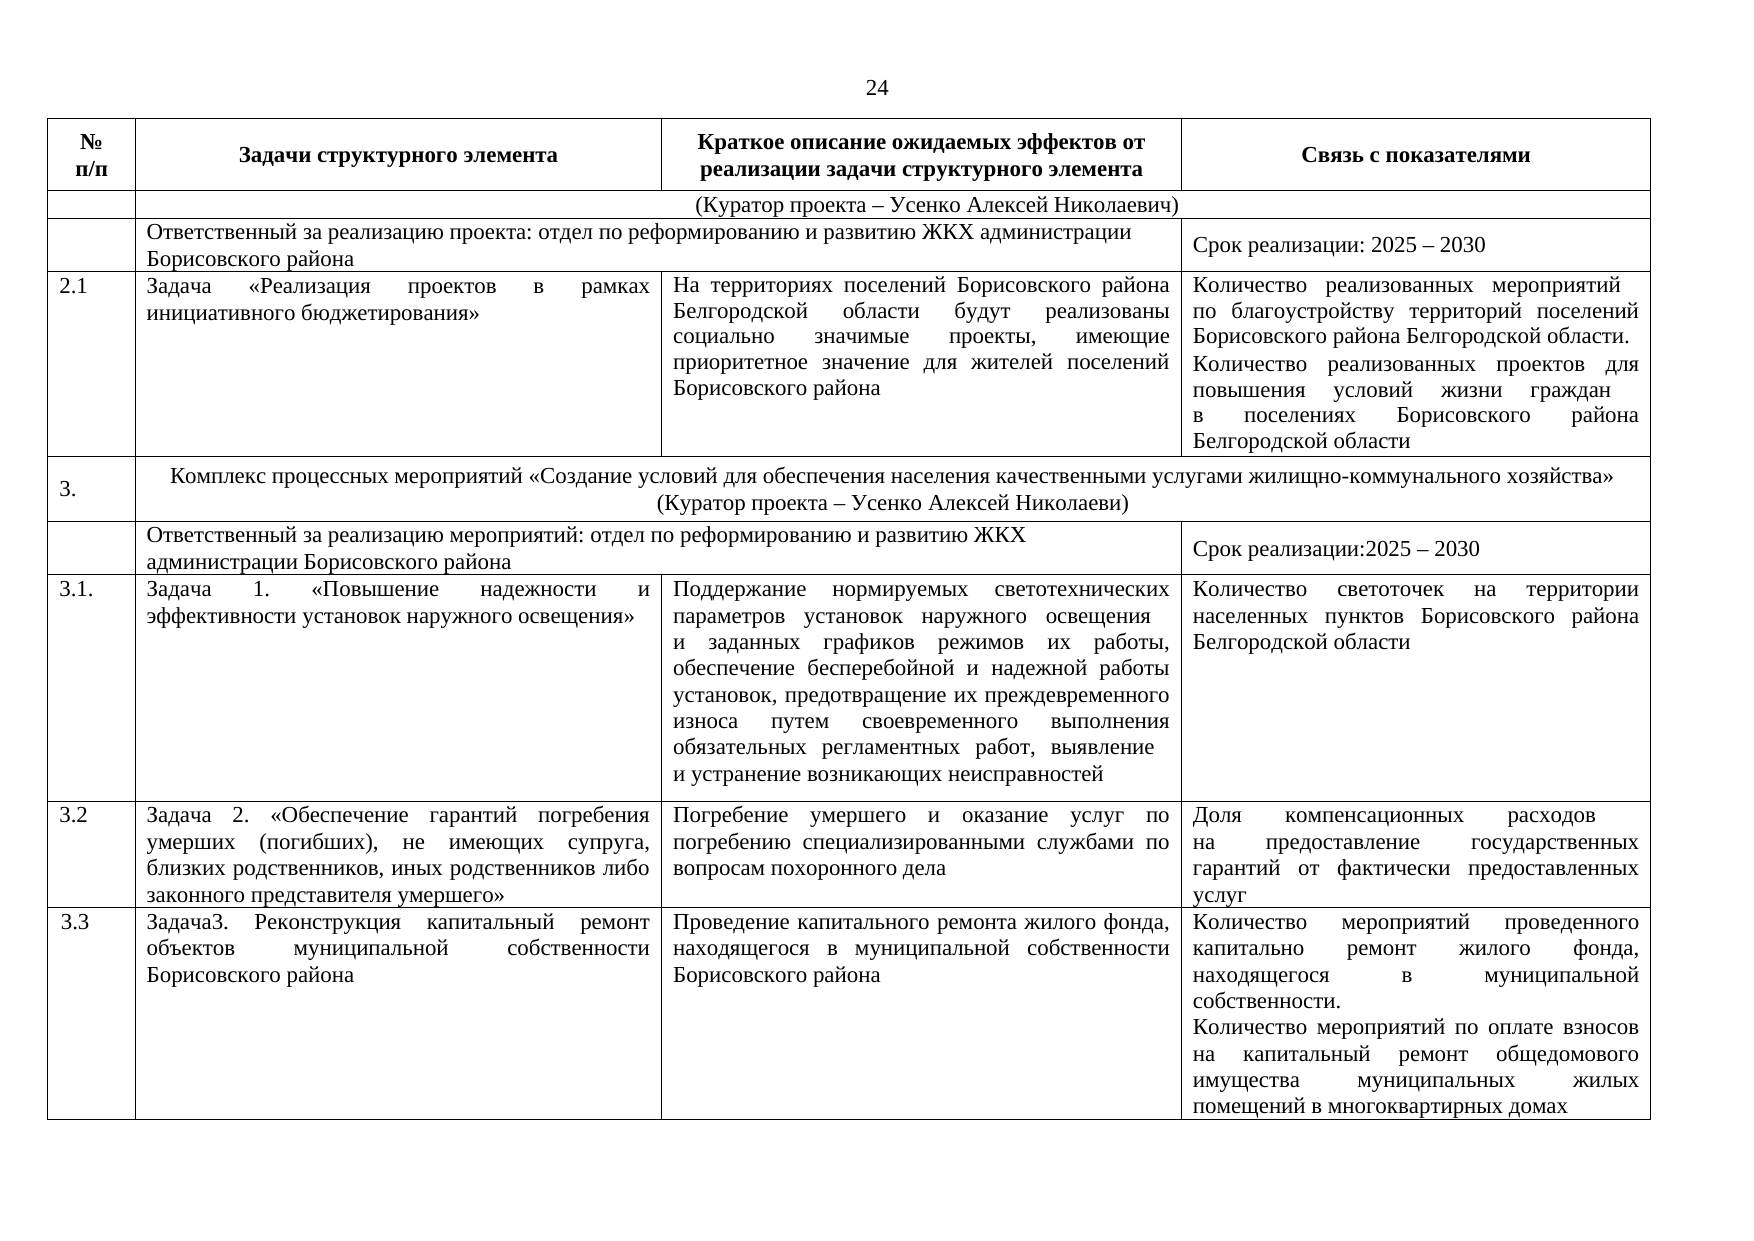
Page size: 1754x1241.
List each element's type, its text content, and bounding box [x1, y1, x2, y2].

table_cell Погребение умершего и оказание услуг по погребению специализированными службами по вопросам похоронного дела [662, 802, 1181, 907]
table_cell Доля компенсационных расходов на предоставление государственных гарантий от фактически предоставленных услуг [1182, 802, 1650, 907]
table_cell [1182, 908, 1650, 1119]
table_header Краткое описание ожидаемых эффектов от реализации задачи структурного элемента [662, 119, 1181, 190]
table_cell [48, 522, 135, 574]
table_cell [136, 908, 661, 1119]
table_cell Срок реализации: 2025 – 2030 [1182, 219, 1650, 271]
table_cell 2. [48, 191, 135, 217]
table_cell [136, 191, 1650, 217]
table_header № п/п [48, 119, 135, 190]
table_cell 3.2 [48, 802, 135, 907]
table_cell 2.1 [48, 272, 135, 456]
table_cell Количество реализованных мероприятий по благоустройству территорий поселений Борисовского района Белгородской области. Количество реализованных проектов для повышения условий жизни граждан в поселениях Борисовского района Белгородской области [1182, 272, 1650, 456]
table_cell [48, 219, 135, 271]
table_header Связь с показателями [1182, 119, 1650, 190]
table_cell 3. [48, 457, 135, 521]
table_cell 3.3 [48, 908, 135, 1119]
table_cell Поддержание нормируемых светотехнических параметров установок наружного освещения и заданных графиков режимов их работы, обеспечение бесперебойной и надежной работы установок, предотвращение их преждевременного износа путем своевременного выполнения обязательных регламентных работ, выявление и устранение возникающих неисправностей [662, 575, 1181, 801]
table_cell Задача 2. «Обеспечение гарантий погребения умерших (погибших), не имеющих супруга, близких родственников, иных родственников либо законного представителя умершего» [136, 802, 661, 907]
table_cell Задача 1. «Повышение надежности и эффективности установок наружного освещения» [136, 575, 661, 801]
table_cell Ответственный за реализацию мероприятий: отдел по реформированию и развитию ЖКХ администрации Борисовского района [136, 522, 1181, 574]
table_cell Задача «Реализация проектов в рамках инициативного бюджетирования» [136, 272, 661, 456]
table_cell Комплекс процессных мероприятий «Создание условий для обеспечения населения качественными услугами жилищно-коммунального хозяйства» (Куратор проекта – Усенко Алексей Николаеви) [136, 457, 1650, 521]
table_cell На территориях поселений Борисовского района Белгородской области будут реализованы социально значимые проекты, имеющие приоритетное значение для жителей поселений Борисовского района [662, 272, 1181, 456]
table_cell 3.1. [48, 575, 135, 801]
table_cell Ответственный за реализацию проекта: отдел по реформированию и развитию ЖКХ администрации Борисовского района [136, 219, 1181, 271]
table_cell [662, 908, 1181, 1119]
table_cell Срок реализации:2025 – 2030 [1182, 522, 1650, 574]
table_header Задачи структурного элемента [136, 119, 661, 190]
table_cell Количество светоточек на территории населенных пунктов Борисовского района Белгородской области [1182, 575, 1650, 801]
